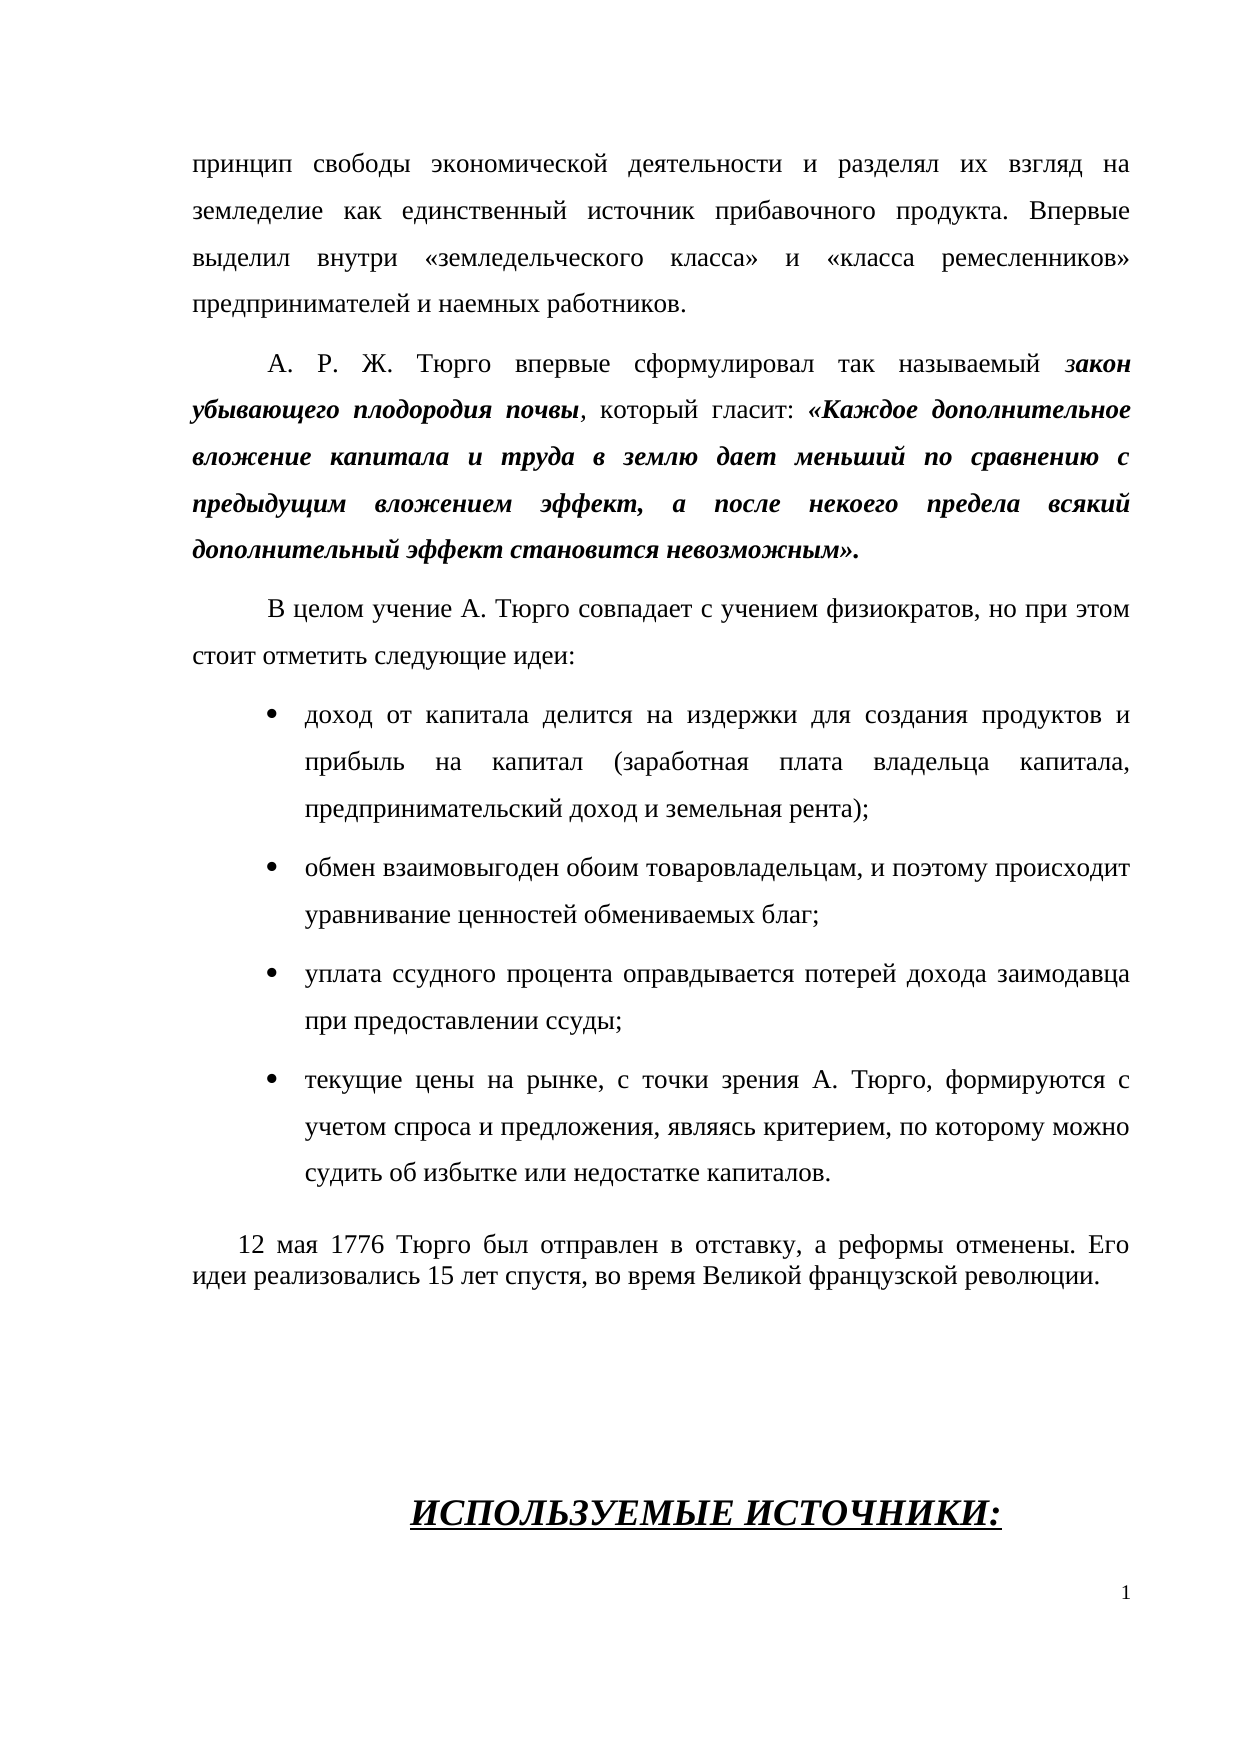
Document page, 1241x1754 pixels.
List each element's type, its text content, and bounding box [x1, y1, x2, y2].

text ИСПОЛЬЗУЕМЫЕ ИСТОЧНИКИ: [192, 1491, 1131, 1534]
text В целом учение А. Тюрго совпадает с учением физиократов, но при этом стоит отметить следующие идеи: [192, 593, 1131, 670]
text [192, 148, 1131, 319]
list доход от капитала делится на издержки для создания продуктов и прибыль на капитал (заработная плата владельца капитала, предпринимательский доход и земельная рента); [267, 698, 1131, 823]
text 12 мая 1776 Тюрго был отправлен в отставку, а реформы отменены. Его идеи реализовались 15 лет спустя, во время Великой французской революции. [192, 1228, 1131, 1290]
list обмен взаимовыгоден обоим товаровладельцам, и поэтому происходит уравнивание ценностей обмениваемых благ; [267, 851, 1131, 929]
list уплата ссудного процента оправдывается потерей дохода заимодавца при предоставлении ссуды; [267, 957, 1131, 1035]
text А. Р. Ж. Тюрго впервые сформулировал так называемый закон убывающего плодородия почвы, который гласит: «Каждое дополнительное вложение капитала и труда в землю дает меньший по сравнению с предыдущим вложением эффект, а после некоего предела всякий дополнительный эффект становится невозможным». [192, 347, 1131, 564]
list текущие цены на рынке, с точки зрения А. Тюрго, формируются с учетом спроса и предложения, являясь критерием, по которому можно судить об избытке или недостатке капиталов. [267, 1063, 1131, 1187]
